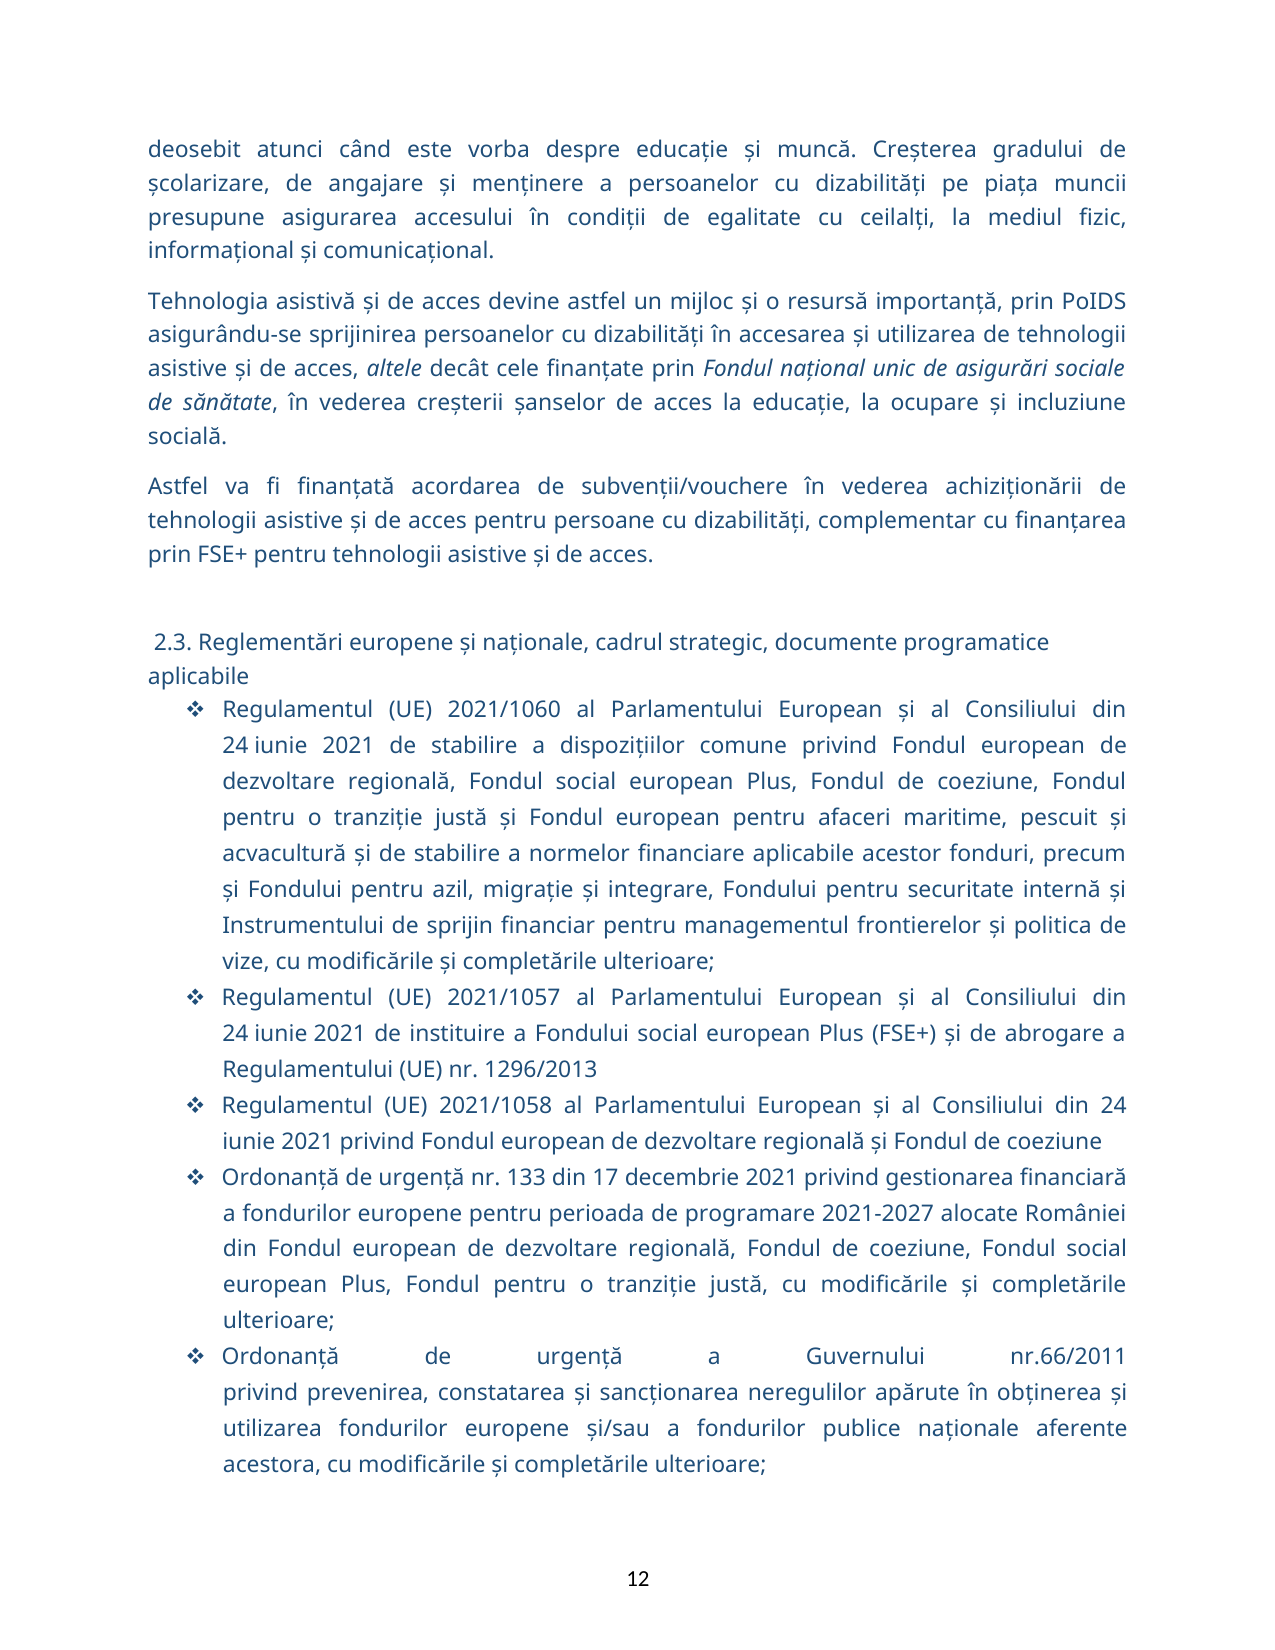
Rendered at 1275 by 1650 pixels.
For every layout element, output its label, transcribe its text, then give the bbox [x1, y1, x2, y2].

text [148, 133, 1127, 265]
list Regulamentul (UE) 2021/1060 al Parlamentului European și al Consiliului din 24 iunie 2021 de stabilire a dispozițiilor comune privind Fondul european de dezvoltare regională, Fondul social european Plus, Fondul de coeziune, Fondul pentru o tranziție justă și Fondul european pentru afaceri maritime, pescuit și acvacultură și de stabilire a normelor financiare aplicabile acestor fonduri, precum și Fondului pentru azil, migrație și integrare, Fondului pentru securitate internă și Instrumentului de sprijin financiar pentru managementul frontierelor și politica de vize, cu modificările și completările ulterioare; [185, 693, 1127, 976]
list Ordonanţă de urgenţă a Guvernului nr.66/2011 privind prevenirea, constatarea şi sancţionarea neregulilor apărute în obţinerea şi utilizarea fondurilor europene şi/sau a fondurilor publice naţionale aferente acestora, cu modificările și completările ulterioare; [185, 1369, 1127, 1508]
list Ordonanţă de urgenţă nr. 133 din 17 decembrie 2021 privind gestionarea financiară a fondurilor europene pentru perioada de programare 2021-2027 alocate României din Fondul european de dezvoltare regională, Fondul de coeziune, Fondul social european Plus, Fondul pentru o tranziţie justă, cu modificările și completările ulterioare; [185, 1161, 1127, 1336]
text Astfel va fi finanțată acordarea de subvenții/vouchere în vederea achiziționării de tehnologii asistive și de acces pentru persoane cu dizabilități, complementar cu finanțarea prin FSE+ pentru tehnologii asistive și de acces. [148, 470, 1127, 569]
subtitle 2.3. Reglementări europene și naționale, cadrul strategic, documente programatice aplicabile [148, 626, 1127, 691]
text Tehnologia asistivă și de acces devine astfel un mijloc și o resursă importanță, prin PoIDS asigurându-se sprijinirea persoanelor cu dizabilități în accesarea și utilizarea de tehnologii asistive și de acces, altele decât cele finanțate prin Fondul național unic de asigurări sociale de sănătate, în vederea creșterii șanselor de acces la educație, la ocupare și incluziune socială. [148, 284, 1127, 451]
list Regulamentul (UE) 2021/1057 al Parlamentului European și al Consiliului din 24 iunie 2021 de instituire a Fondului social european Plus (FSE+) și de abrogare a Regulamentului (UE) nr. 1296/2013 [185, 981, 1127, 1084]
list Regulamentul (UE) 2021/1058 al Parlamentului European și al Consiliului din 24 iunie 2021 privind Fondul european de dezvoltare regională și Fondul de coeziune [185, 1089, 1127, 1156]
